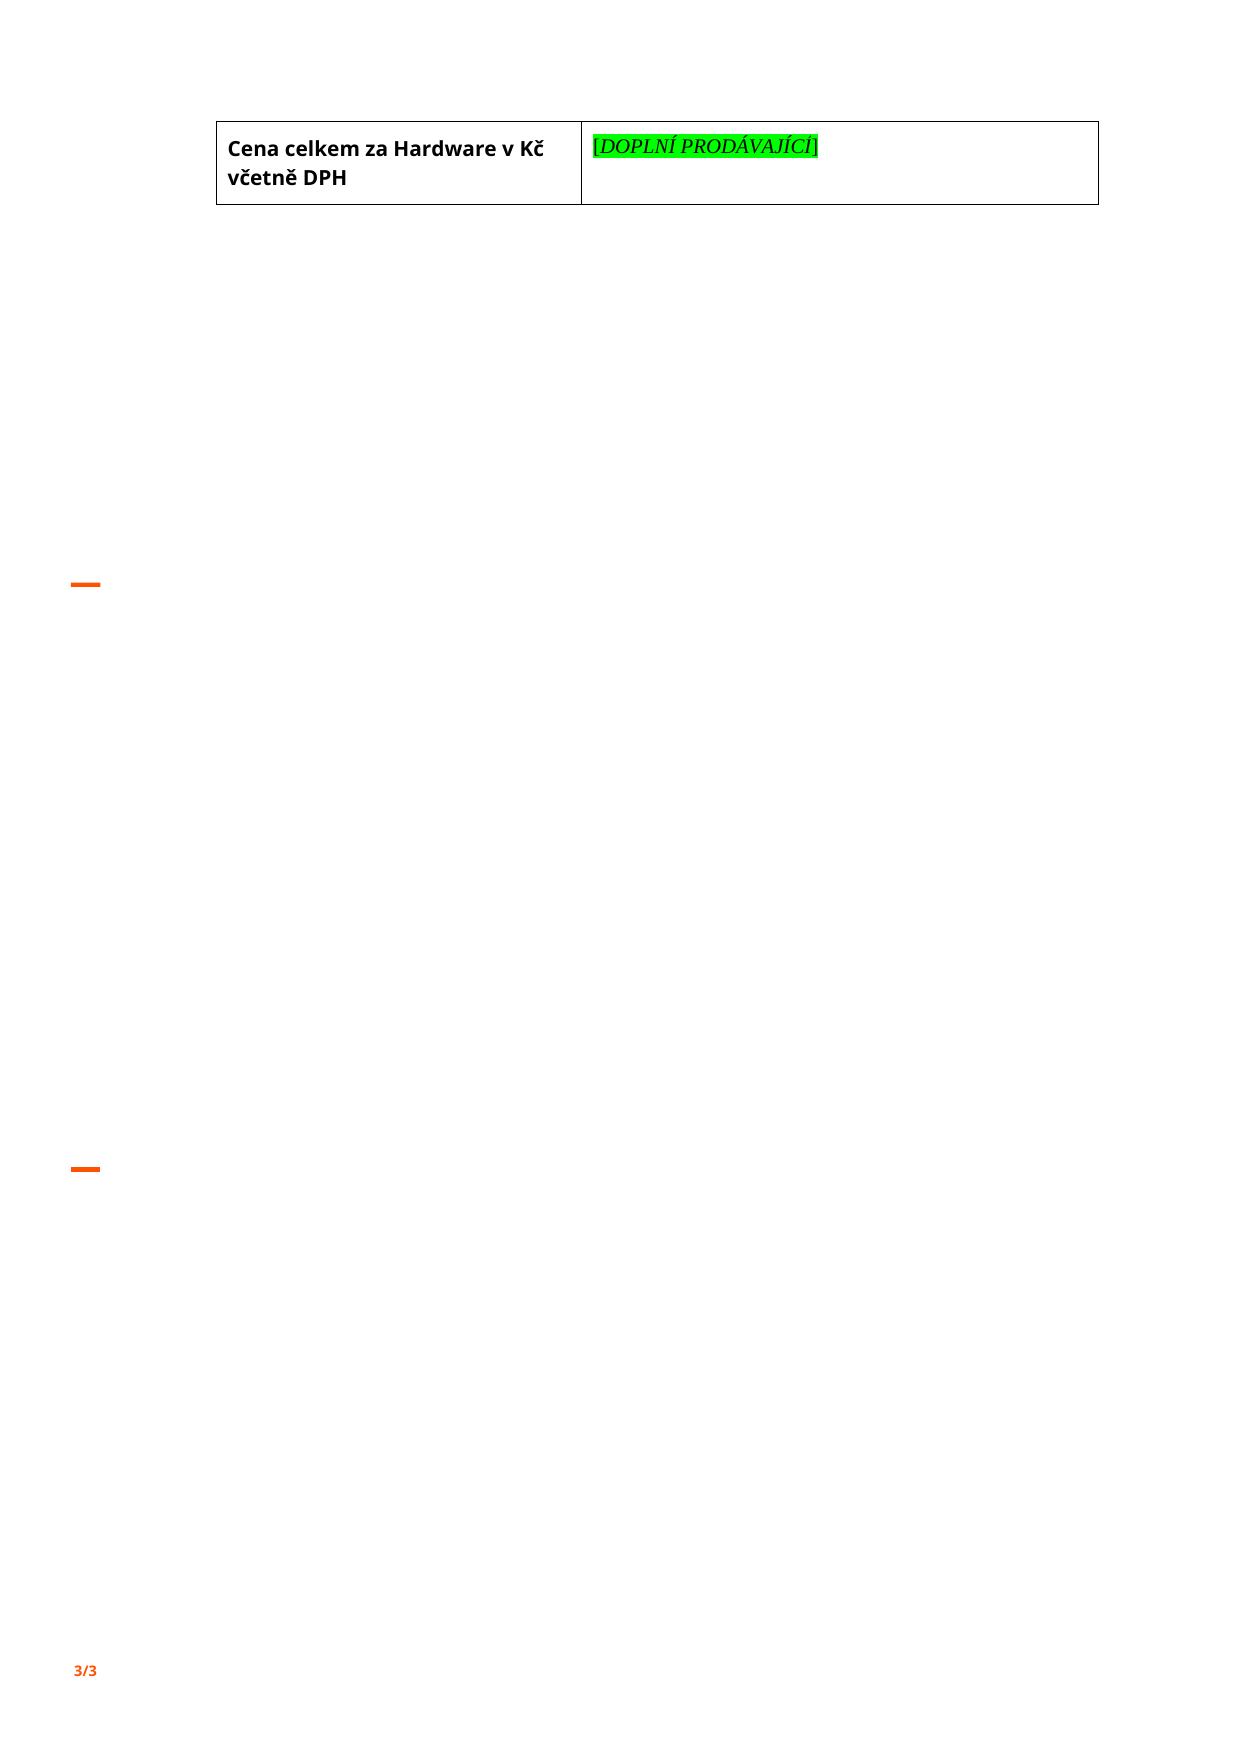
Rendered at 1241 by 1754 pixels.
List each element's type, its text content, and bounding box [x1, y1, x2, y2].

table_cell Cena celkem za Hardware v Kč včetně DPH [217, 122, 581, 203]
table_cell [582, 122, 1098, 203]
